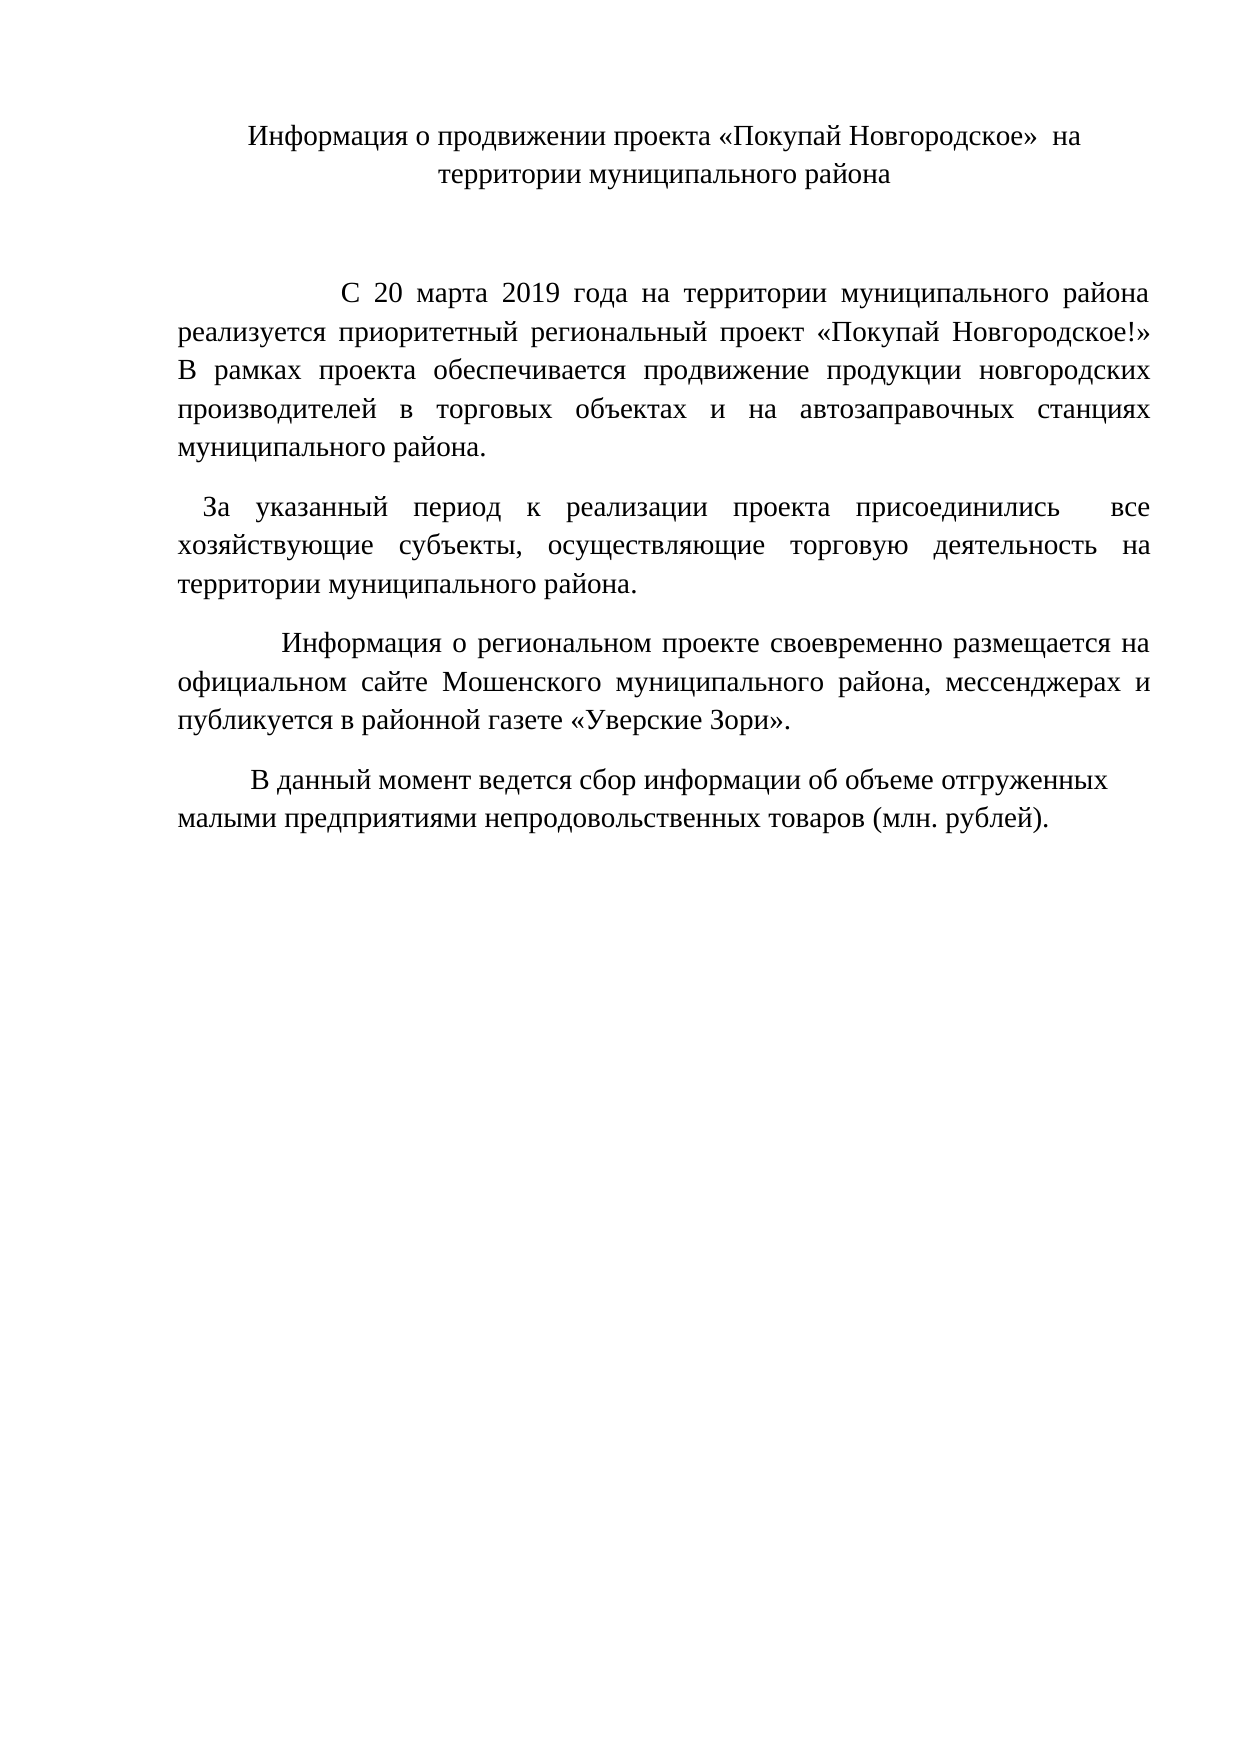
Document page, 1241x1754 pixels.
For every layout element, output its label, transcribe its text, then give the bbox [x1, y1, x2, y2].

text Информация о продвижении проекта «Покупай Новгородское» на территории муниципального района [177, 118, 1152, 190]
text Информация о региональном проекте своевременно размещается на официальном сайте Мошенского муниципального района, мессенджерах и публикуется в районной газете «Уверские Зори». [177, 625, 1152, 736]
text За указанный период к реализации проекта присоединились все хозяйствующие субъекты, осуществляющие торговую деятельность на территории муниципального района. [177, 489, 1152, 599]
text В данный момент ведется сбор информации об объеме отгруженных малыми предприятиями непродовольственных товаров (млн. рублей). [177, 762, 1152, 834]
text С 20 марта 2019 года на территории муниципального района реализуется приоритетный региональный проект «Покупай Новгородское!» В рамках проекта обеспечивается продвижение продукции новгородских производителей в торговых объектах и на автозаправочных станциях муниципального района. [177, 275, 1152, 463]
